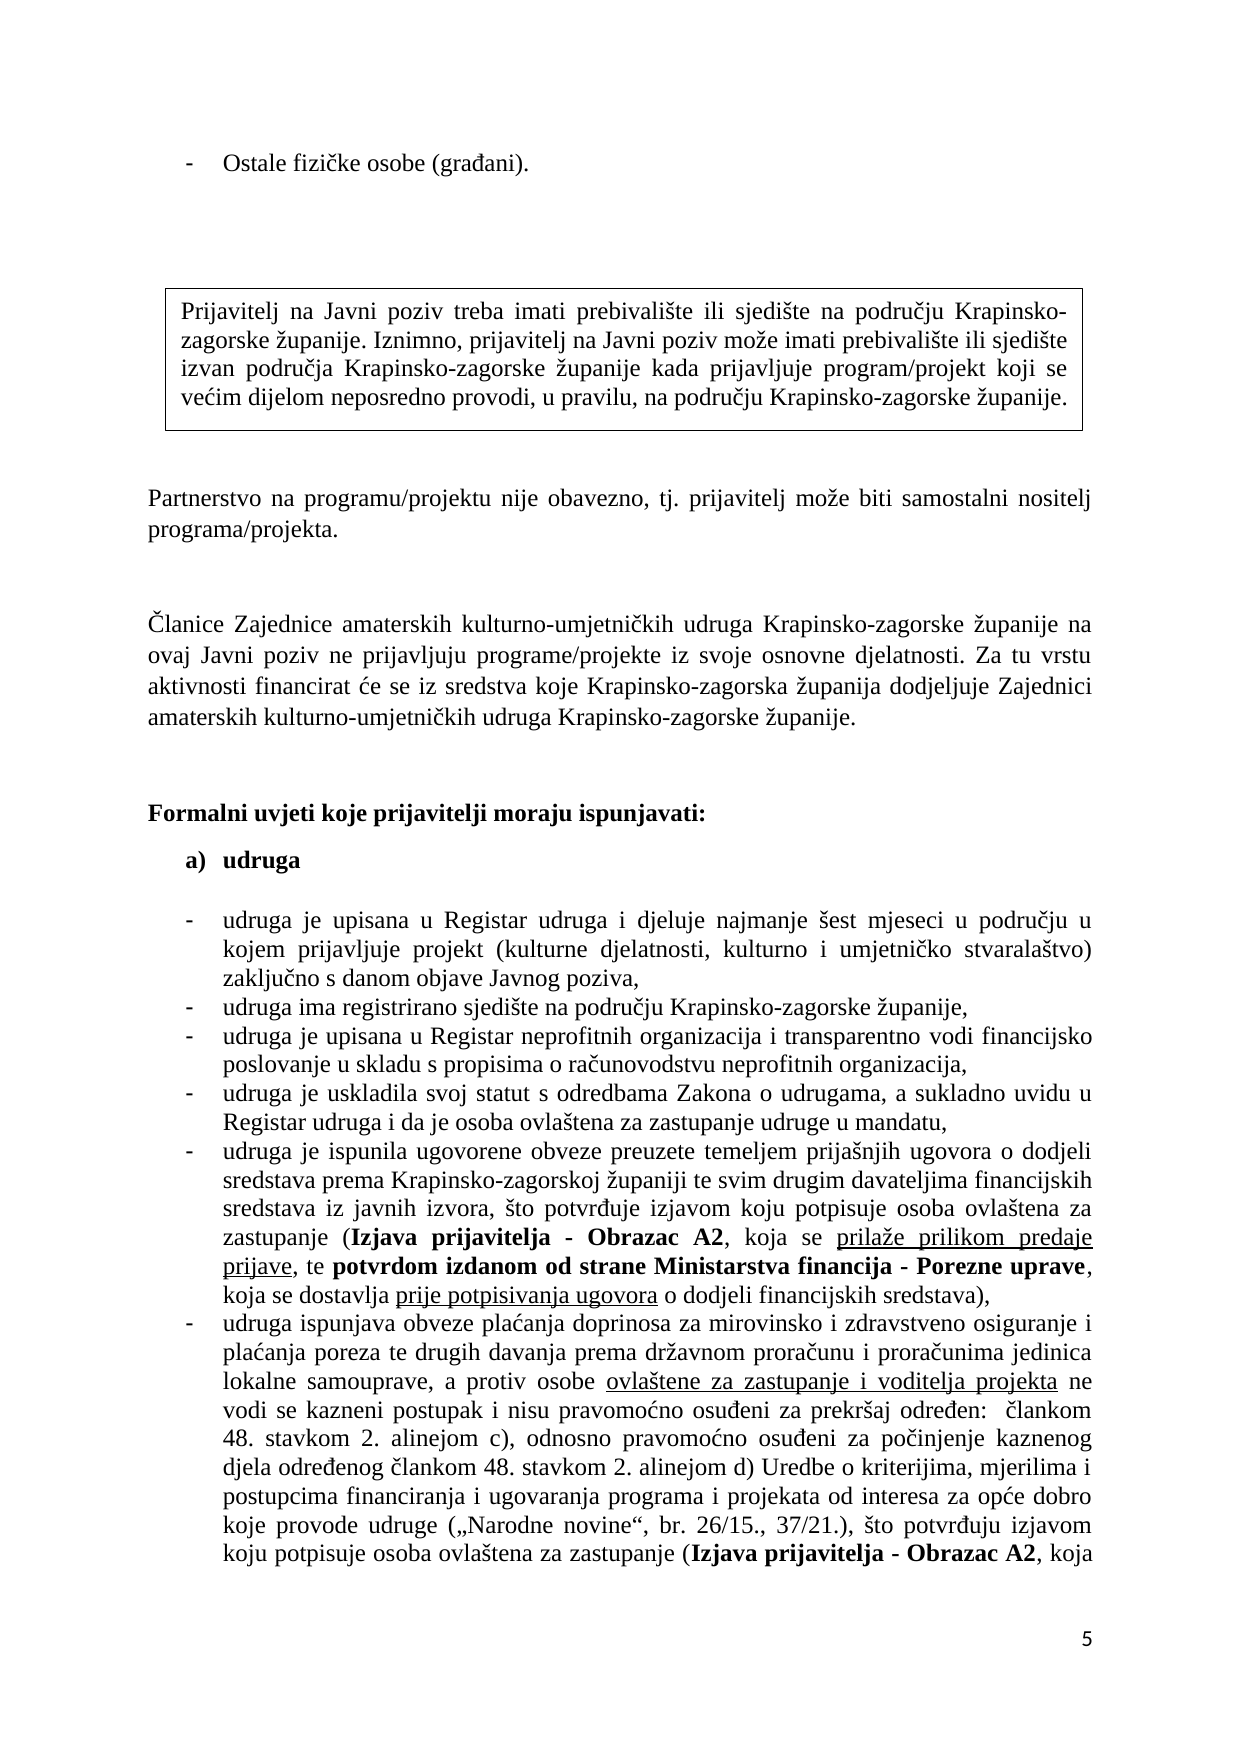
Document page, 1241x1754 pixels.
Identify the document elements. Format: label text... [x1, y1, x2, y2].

list udruga [185, 846, 1093, 874]
list udruga je uskladila svoj statut s odredbama Zakona o udrugama, a sukladno uvidu u Registar udruga i da je osoba ovlaštena za zastupanje udruge u mandatu, [185, 1078, 1093, 1136]
text Članice Zajednice amaterskih kulturno-umjetničkih udruga Krapinsko-zagorske županije na ovaj Javni poziv ne prijavljuju programe/projekte iz svoje osnovne djelatnosti. Za tu vrstu aktivnosti financirat će se iz sredstva koje Krapinsko-zagorska županija dodjeljuje Zajednici amaterskih kulturno-umjetničkih udruga Krapinsko-zagorske županije. [148, 609, 1093, 731]
list udruga ima registrirano sjedište na području Krapinsko-zagorske županije, [185, 992, 1093, 1021]
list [185, 1308, 1093, 1567]
text Formalni uvjeti koje prijavitelji moraju ispunjavati: [148, 798, 1093, 827]
list udruga je upisana u Registar udruga i djeluje najmanje šest mjeseci u području u kojem prijavljuje projekt (kulturne djelatnosti, kulturno i umjetničko stvaralaštvo) zaključno s danom objave Javnog poziva, [185, 905, 1093, 992]
list udruga je ispunila ugovorene obveze preuzete temeljem prijašnjih ugovora o dodjeli sredstava prema Krapinsko-zagorskoj županiji te svim drugim davateljima financijskih sredstava iz javnih izvora, što potvrđuje izjavom koju potpisuje osoba ovlaštena za zastupanje (Izjava prijavitelja - Obrazac A2, koja se prilaže prilikom predaje prijave, te potvrdom izdanom od strane Ministarstva financija - Porezne uprave, koja se dostavlja prije potpisivanja ugovora o dodjeli financijskih sredstava), [185, 1136, 1093, 1308]
list udruga je upisana u Registar neprofitnih organizacija i transparentno vodi financijsko poslovanje u skladu s propisima o računovodstvu neprofitnih organizacija, [185, 1021, 1093, 1078]
text Partnerstvo na programu/projektu nije obavezno, tj. prijavitelj može biti samostalni nositelj programa/projekta. [148, 483, 1093, 543]
list Ostale fizičke osobe (građani). [185, 148, 1093, 176]
